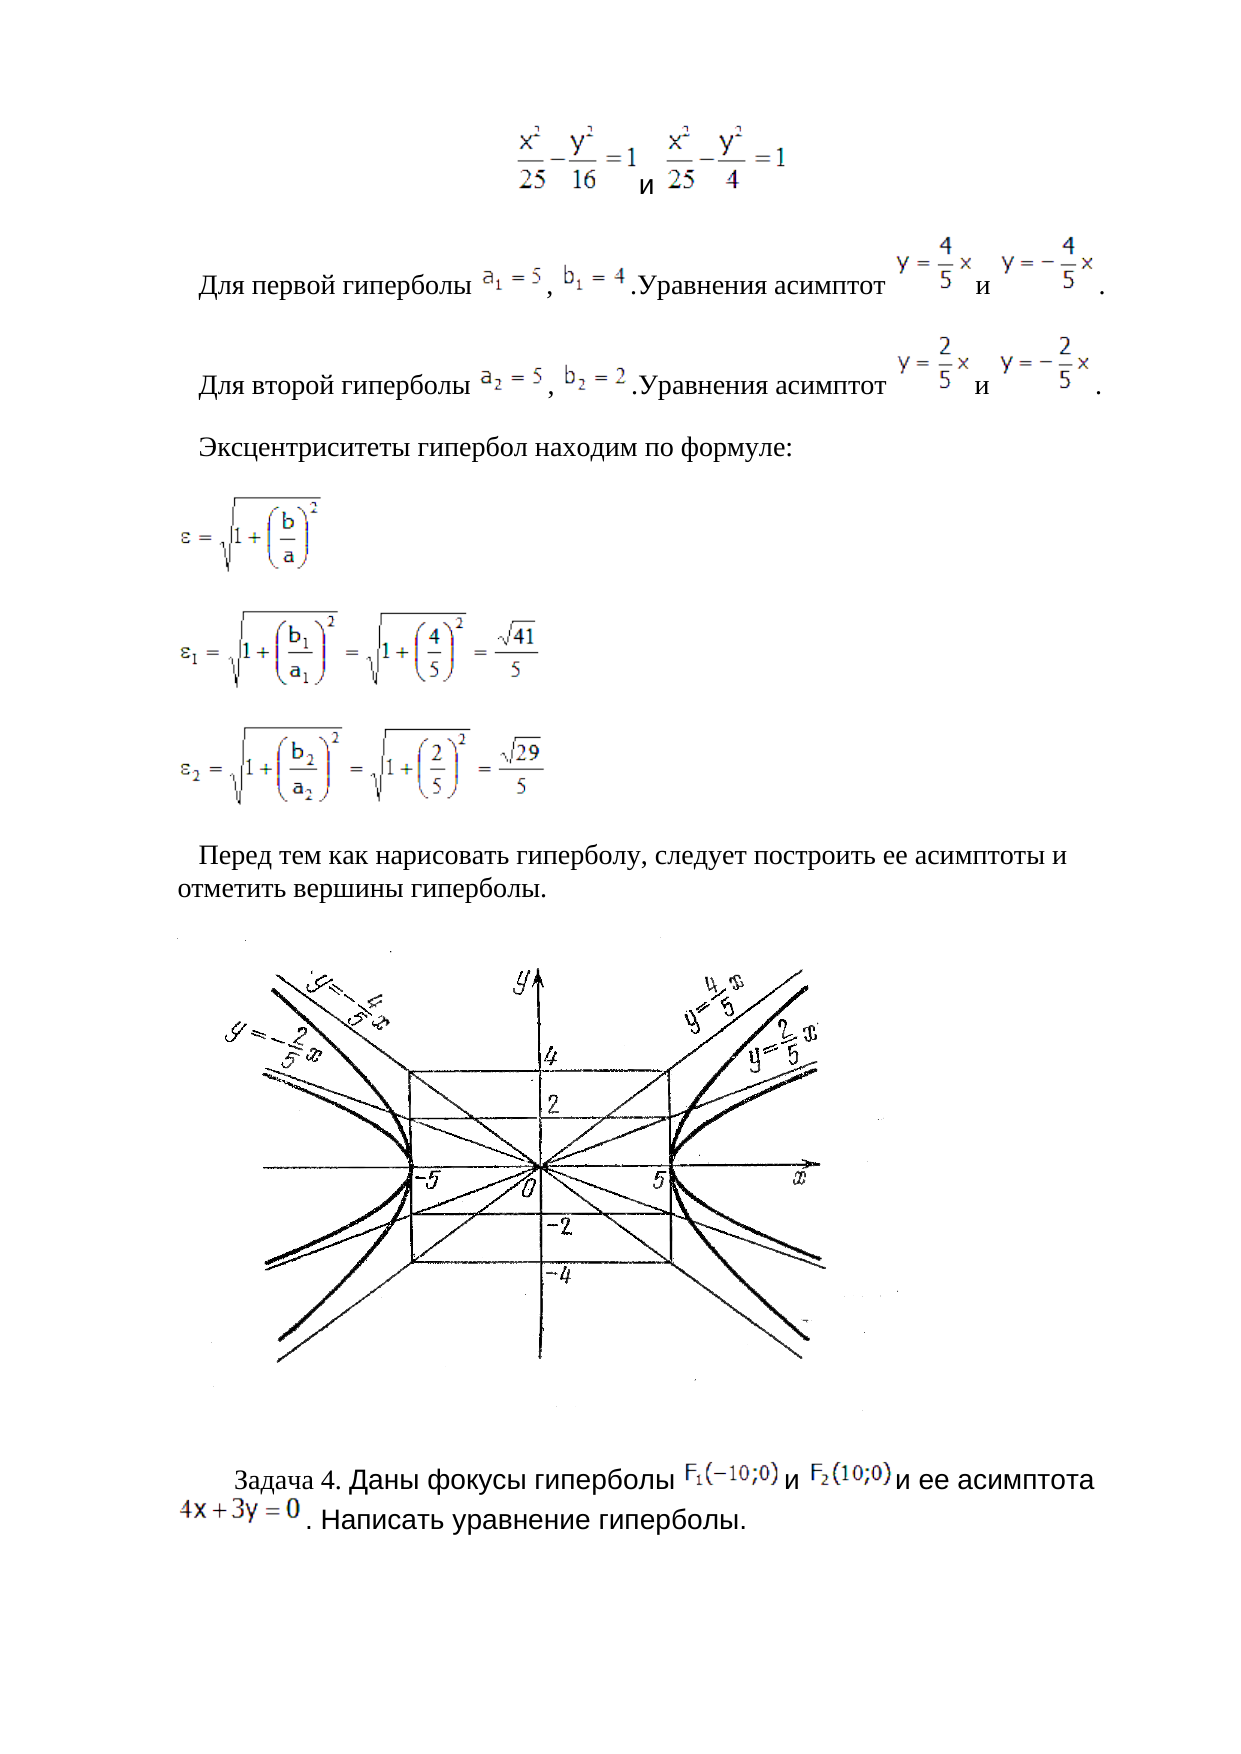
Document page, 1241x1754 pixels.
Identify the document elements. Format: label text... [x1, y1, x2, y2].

picture [477, 360, 548, 395]
picture [177, 605, 545, 693]
picture [560, 260, 630, 295]
text Задача 4. Даны фокусы гиперболы и и ее асимптота . Написать уравнение гиперболы. [177, 1456, 1152, 1535]
picture [177, 1495, 305, 1530]
picture [561, 360, 631, 395]
picture [892, 229, 976, 295]
picture [513, 118, 639, 195]
picture [662, 118, 788, 195]
text Для второй гиперболы , .Уравнения асимптот и . [177, 329, 1152, 400]
picture [177, 491, 325, 577]
text Перед тем как нарисовать гиперболу, следует построить ее асимптоты и отметить вершины гиперболы. [177, 838, 1152, 903]
picture [997, 229, 1099, 295]
picture [807, 1456, 895, 1490]
picture [177, 721, 549, 810]
picture [177, 932, 899, 1427]
text и [177, 118, 1152, 200]
picture [479, 260, 547, 295]
text Для первой гиперболы , .Уравнения асимптот и . [177, 229, 1152, 300]
text Эксцентриситеты гипербол находим по формуле: [177, 429, 1152, 462]
picture [683, 1456, 784, 1490]
picture [996, 329, 1095, 395]
picture [893, 329, 975, 395]
